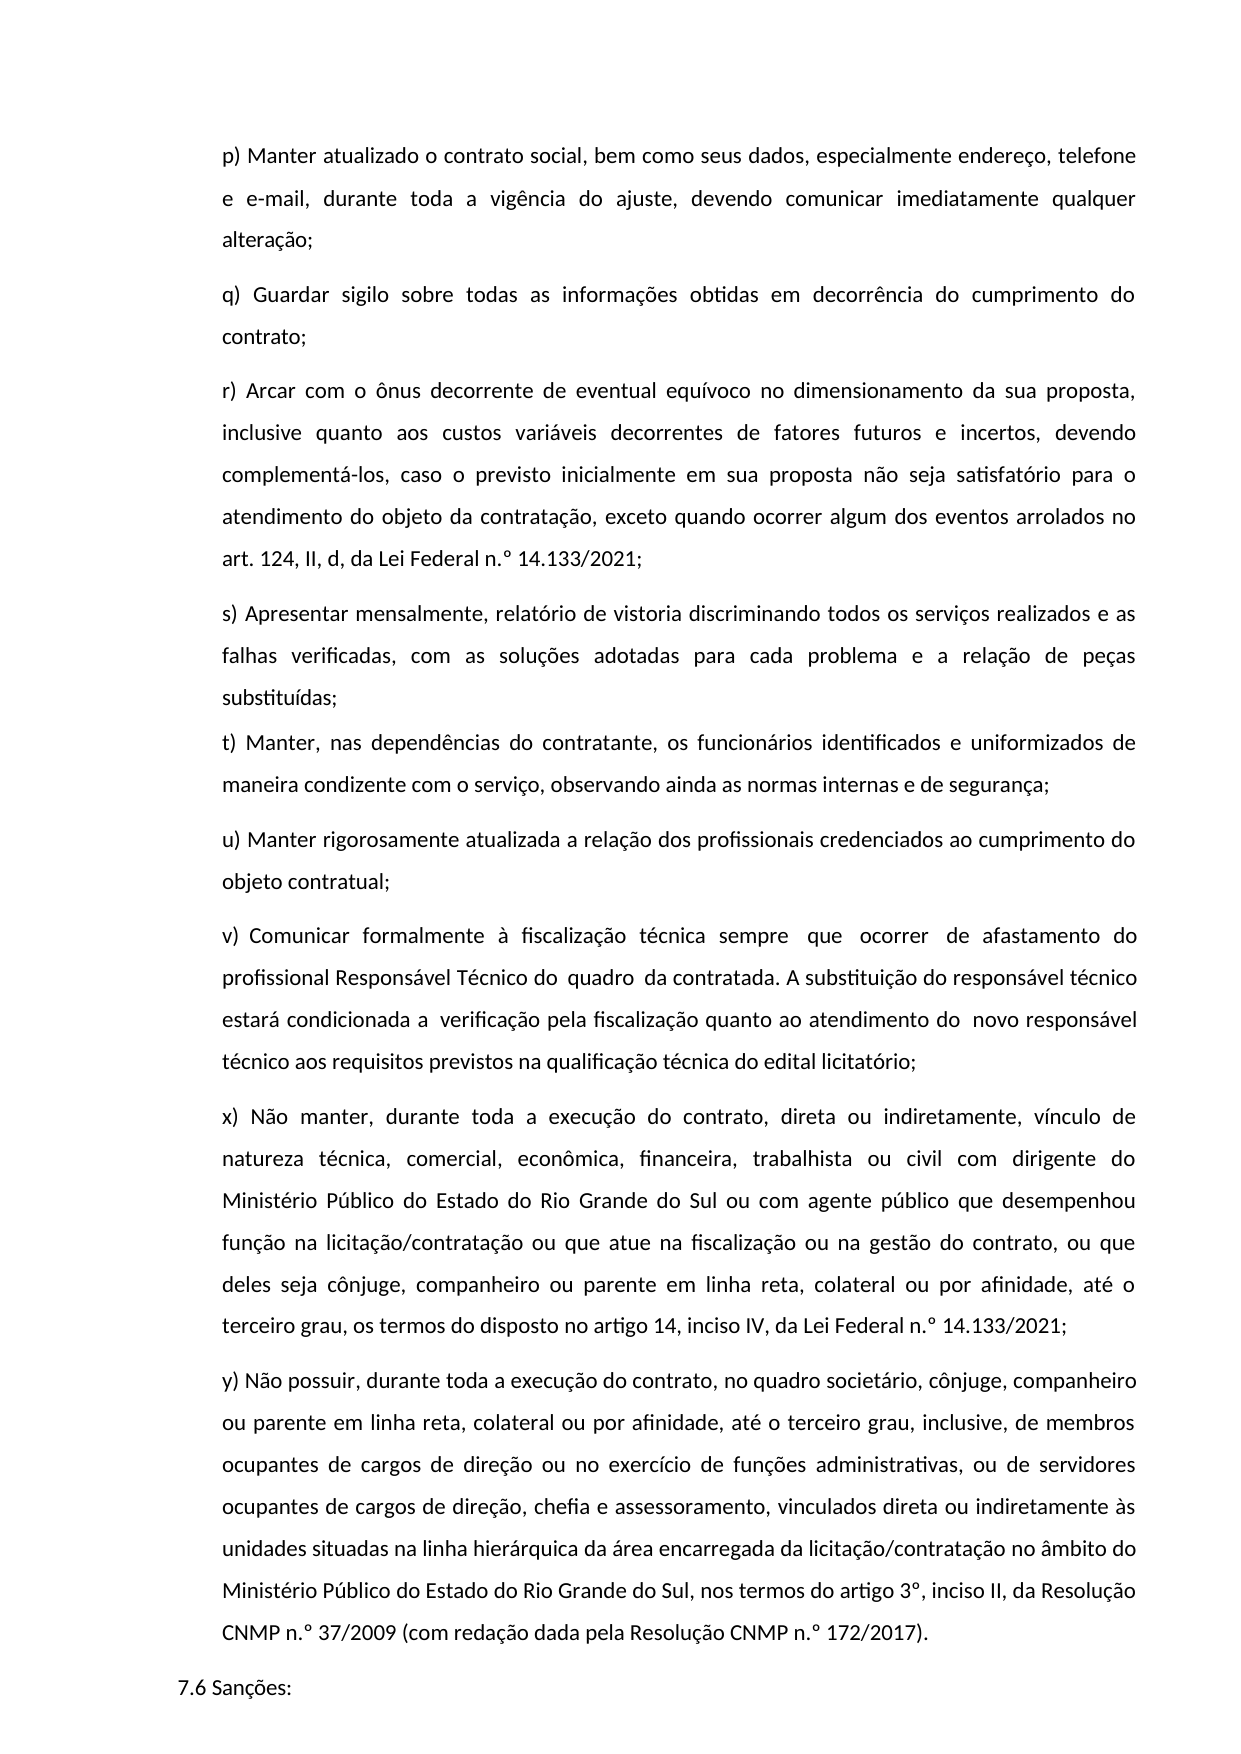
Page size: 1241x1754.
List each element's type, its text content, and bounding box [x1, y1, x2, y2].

list Manter rigorosamente atualizada a relação dos profissionais credenciados ao cumprimento do objeto contratual; [222, 825, 1137, 895]
list Manter atualizado o contrato social, bem como seus dados, especialmente endereço, telefone e e-mail, durante toda a vigência do ajuste, devendo comunicar imediatamente qualquer alteração; [222, 142, 1138, 254]
list Não manter, durante toda a execução do contrato, direta ou indiretamente, vínculo de natureza técnica, comercial, econômica, financeira, trabalhista ou civil com dirigente do Ministério Público do Estado do Rio Grande do Sul ou com agente público que desempenhou função na licitação/contratação ou que atue na fiscalização ou na gestão do contrato, ou que deles seja cônjuge, companheiro ou parente em linha reta, colateral ou por afinidade, até o terceiro grau, os termos do disposto no artigo 14, inciso IV, da Lei Federal n.º 14.133/2021; [222, 1102, 1137, 1340]
list Manter, nas dependências do contratante, os funcionários identificados e uniformizados de maneira condizente com o serviço, observando ainda as normas internas e de segurança; [222, 728, 1137, 798]
list Guardar sigilo sobre todas as informações obtidas em decorrência do cumprimento do contrato; [222, 280, 1137, 350]
list Comunicar formalmente à fiscalização técnica sempre que ocorrer de afastamento do profissional Responsável Técnico do quadro da contratada. A substituição do responsável técnico estará condicionada a verificação pela fiscalização quanto ao atendimento do novo responsável técnico aos requisitos previstos na qualificação técnica do edital licitatório; [222, 921, 1138, 1075]
list Apresentar mensalmente, relatório de vistoria discriminando todos os serviços realizados e as falhas verificadas, com as soluções adotadas para cada problema e a relação de peças substituídas; [222, 599, 1137, 711]
list Sanções: [177, 1673, 1152, 1701]
list Não possuir, durante toda a execução do contrato, no quadro societário, cônjuge, companheiro ou parente em linha reta, colateral ou por afinidade, até o terceiro grau, inclusive, de membros ocupantes de cargos de direção ou no exercício de funções administrativas, ou de servidores ocupantes de cargos de direção, chefia e assessoramento, vinculados direta ou indiretamente às unidades situadas na linha hierárquica da área encarregada da licitação/contratação no âmbito do Ministério Público do Estado do Rio Grande do Sul, nos termos do artigo 3º, inciso II, da Resolução CNMP n.º 37/2009 (com redação dada pela Resolução CNMP n.º 172/2017). [222, 1366, 1137, 1646]
list Arcar com o ônus decorrente de eventual equívoco no dimensionamento da sua proposta, inclusive quanto aos custos variáveis decorrentes de fatores futuros e incertos, devendo complementá-los, caso o previsto inicialmente em sua proposta não seja satisfatório para o atendimento do objeto da contratação, exceto quando ocorrer algum dos eventos arrolados no art. 124, II, d, da Lei Federal n.º 14.133/2021; [222, 376, 1137, 572]
